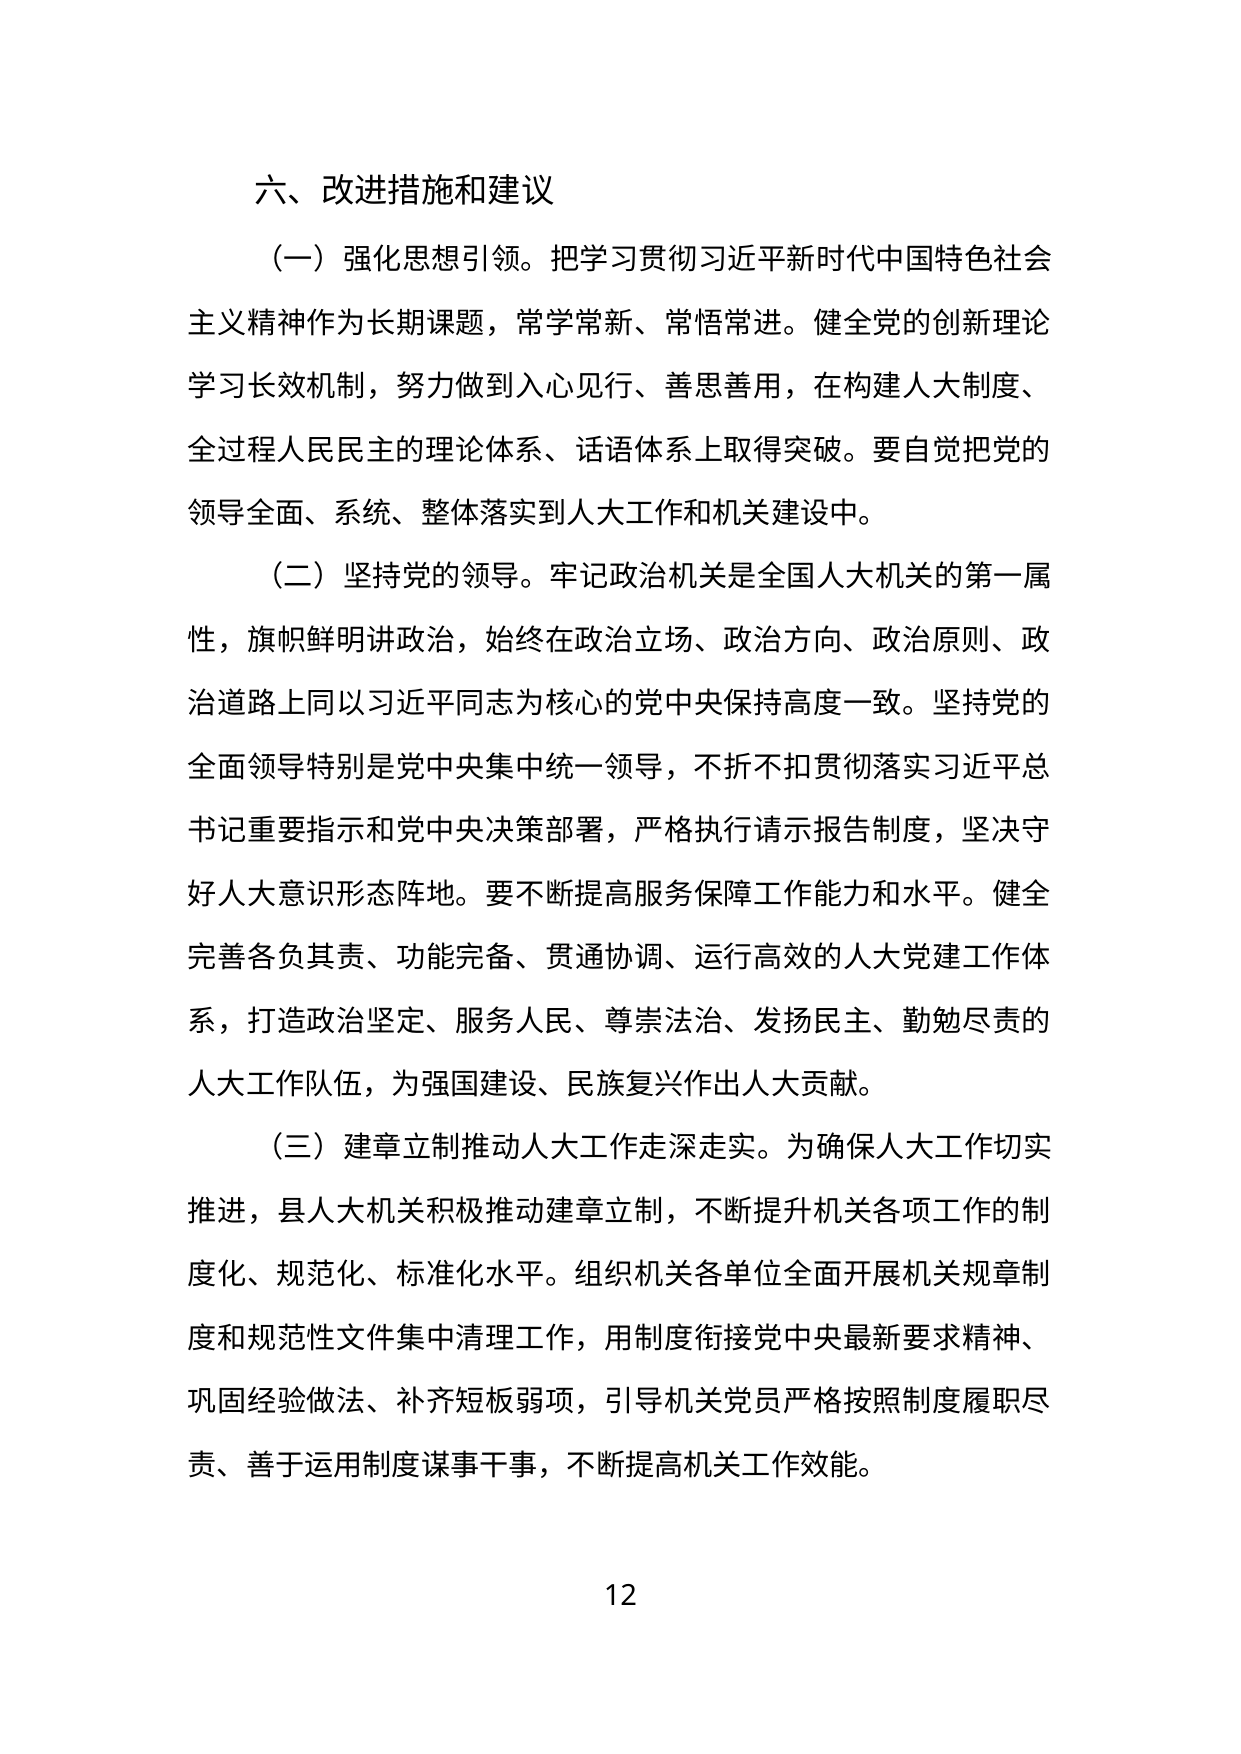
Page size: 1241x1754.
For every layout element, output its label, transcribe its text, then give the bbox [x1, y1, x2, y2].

subtitle 六、改进措施和建议 [187, 163, 1053, 212]
text （一）强化思想引领。把学习贯彻习近平新时代中国特色社会主义精神作为长期课题，常学常新、常悟常进。健全党的创新理论学习长效机制，努力做到入心见行、善思善用，在构建人大制度、全过程人民民主的理论体系、话语体系上取得突破。要自觉把党的领导全面、系统、整体落实到人大工作和机关建设中。 [187, 236, 1053, 532]
text （二）坚持党的领导。牢记政治机关是全国人大机关的第一属性，旗帜鲜明讲政治，始终在政治立场、政治方向、政治原则、政治道路上同以习近平同志为核心的党中央保持高度一致。坚持党的全面领导特别是党中央集中统一领导，不折不扣贯彻落实习近平总书记重要指示和党中央决策部署，严格执行请示报告制度，坚决守好人大意识形态阵地。要不断提高服务保障工作能力和水平。健全完善各负其责、功能完备、贯通协调、运行高效的人大党建工作体系，打造政治坚定、服务人民、尊崇法治、发扬民主、勤勉尽责的人大工作队伍，为强国建设、民族复兴作出人大贡献。 [187, 553, 1053, 1103]
text （三）建章立制推动人大工作走深走实。为确保人大工作切实推进，县人大机关积极推动建章立制，不断提升机关各项工作的制度化、规范化、标准化水平。组织机关各单位全面开展机关规章制度和规范性文件集中清理工作，用制度衔接党中央最新要求精神、巩固经验做法、补齐短板弱项，引导机关党员严格按照制度履职尽责、善于运用制度谋事干事，不断提高机关工作效能。 [187, 1124, 1053, 1483]
